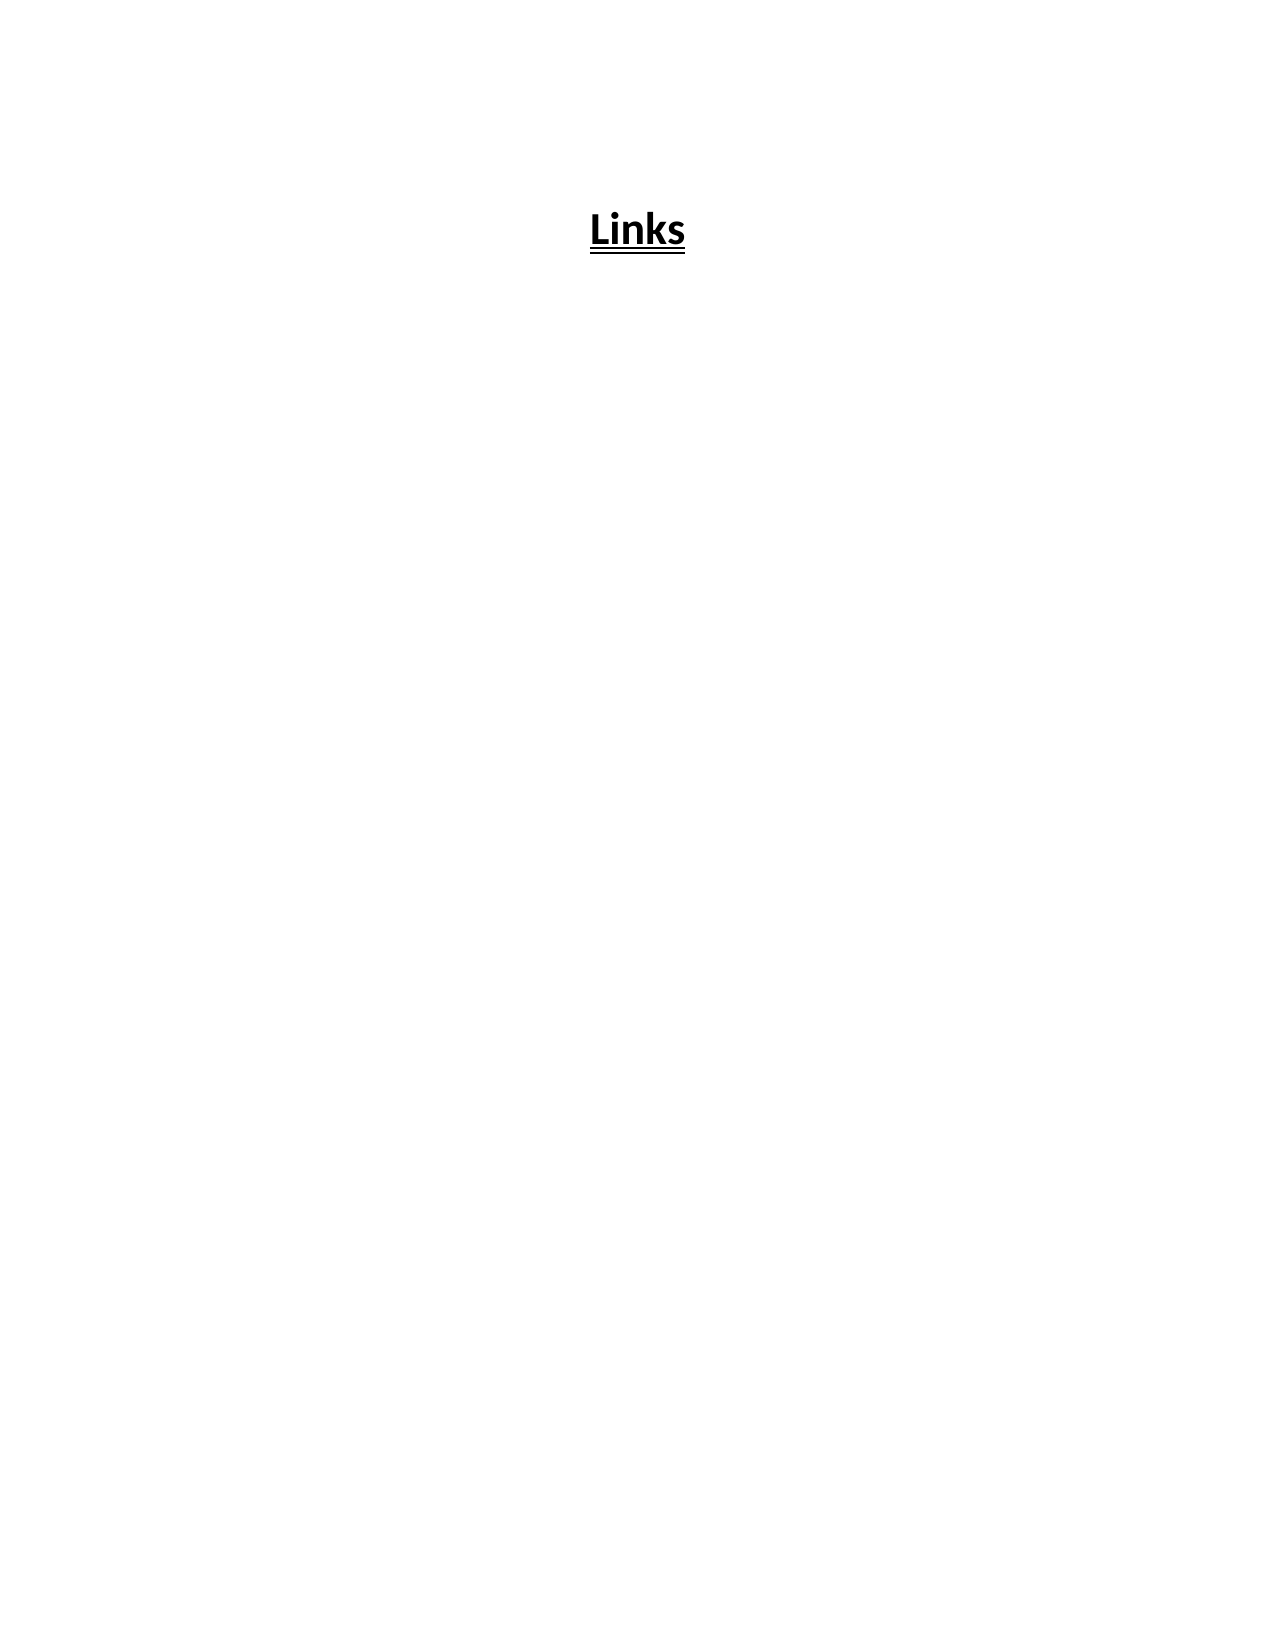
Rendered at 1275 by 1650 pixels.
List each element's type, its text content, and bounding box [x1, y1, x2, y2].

subtitle Links [150, 200, 1125, 256]
